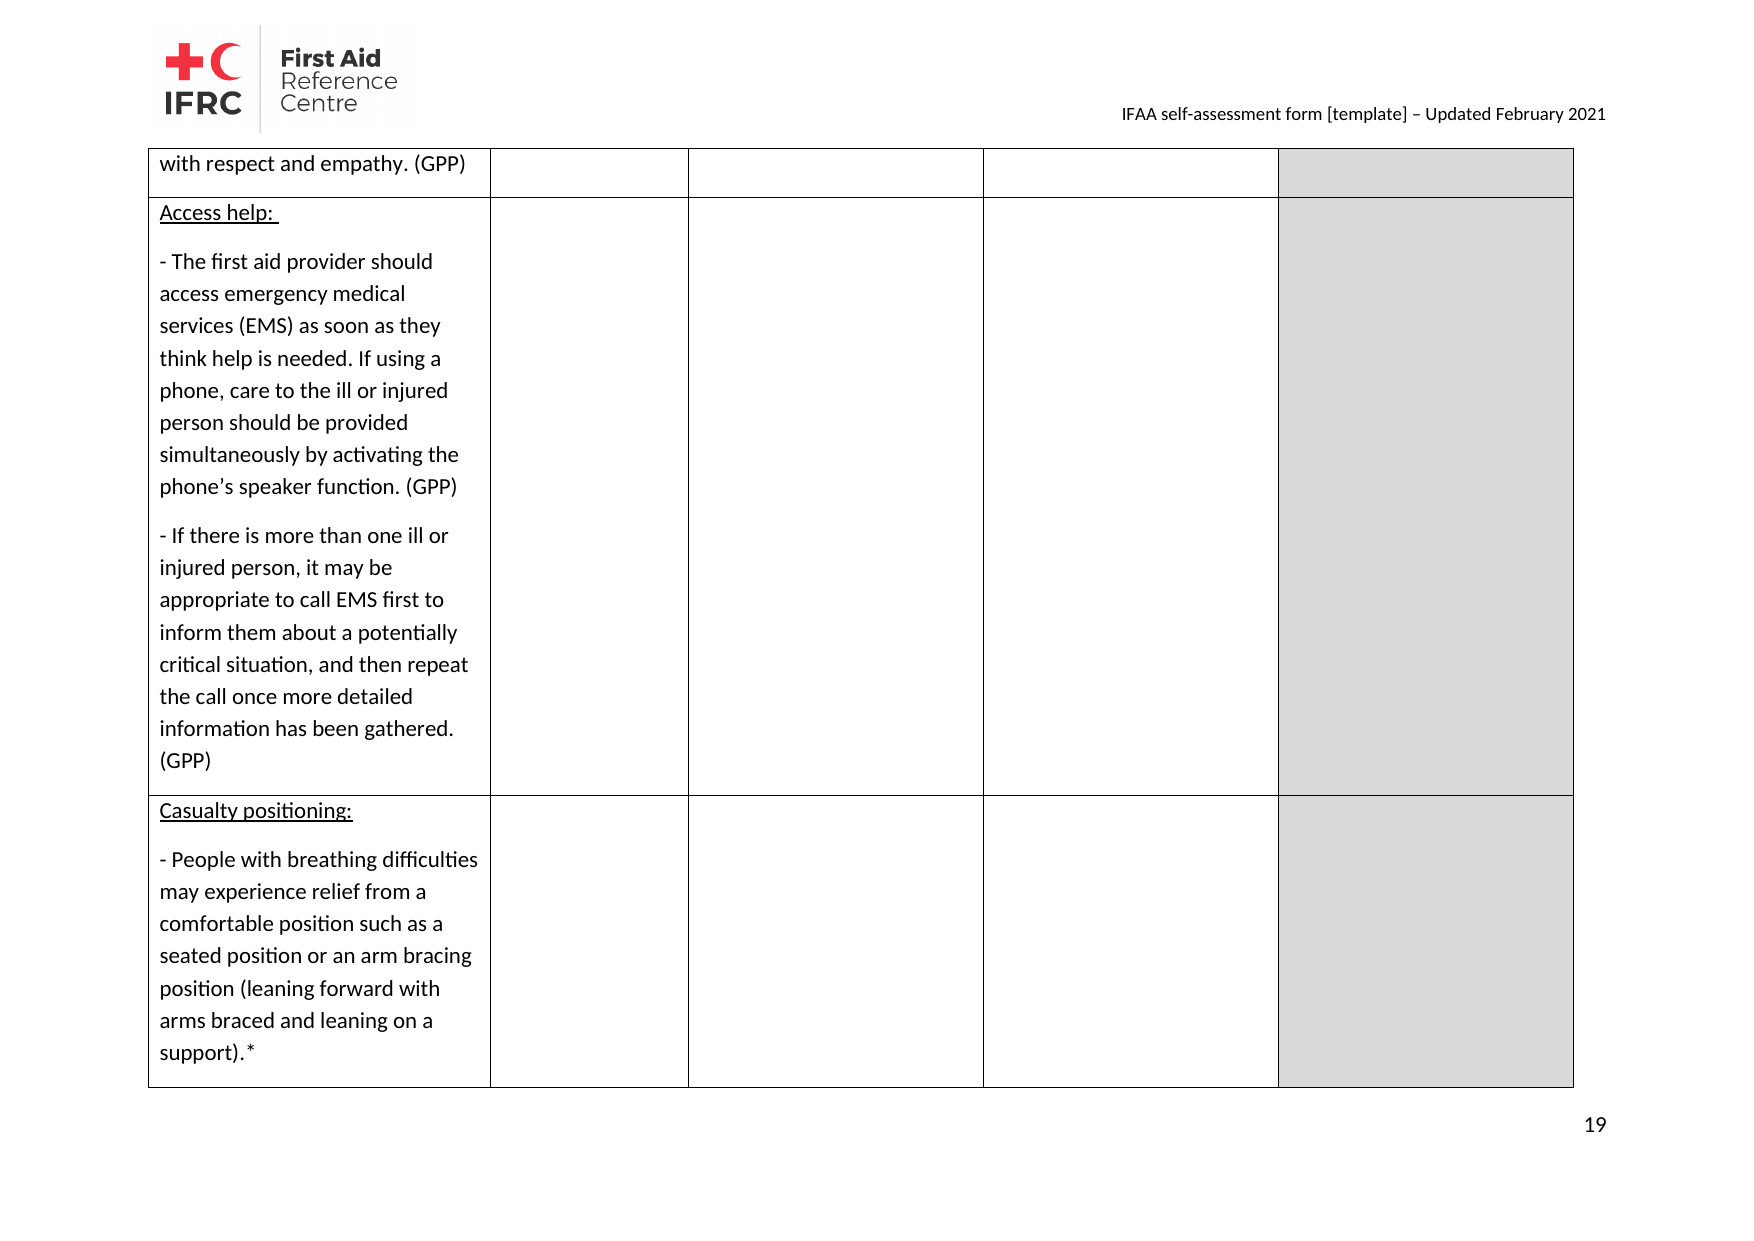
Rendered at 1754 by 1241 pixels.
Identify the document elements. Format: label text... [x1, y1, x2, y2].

table_cell [491, 796, 688, 1087]
table_cell [984, 796, 1278, 1087]
table_cell [984, 149, 1278, 197]
table_cell [1279, 796, 1573, 1087]
table_cell [491, 198, 688, 795]
table_cell [689, 198, 983, 795]
table_cell [689, 149, 983, 197]
table_cell [984, 198, 1278, 795]
table_cell [491, 149, 688, 197]
picture [147, 25, 421, 133]
table_cell [1279, 149, 1573, 197]
table_cell [689, 796, 983, 1087]
table_cell Access help: - The first aid provider should access emergency medical services (EMS) as soon as they think help is needed. If using a phone, care to the ill or injured person should be provided simultaneously by activating the phone’s speaker function. (GPP) - If there is more than one ill or injured person, it may be appropriate to call EMS first to inform them about a potentially critical situation, and then repeat the call once more detailed information has been gathered. (GPP) [149, 198, 490, 795]
table_cell [1279, 198, 1573, 795]
